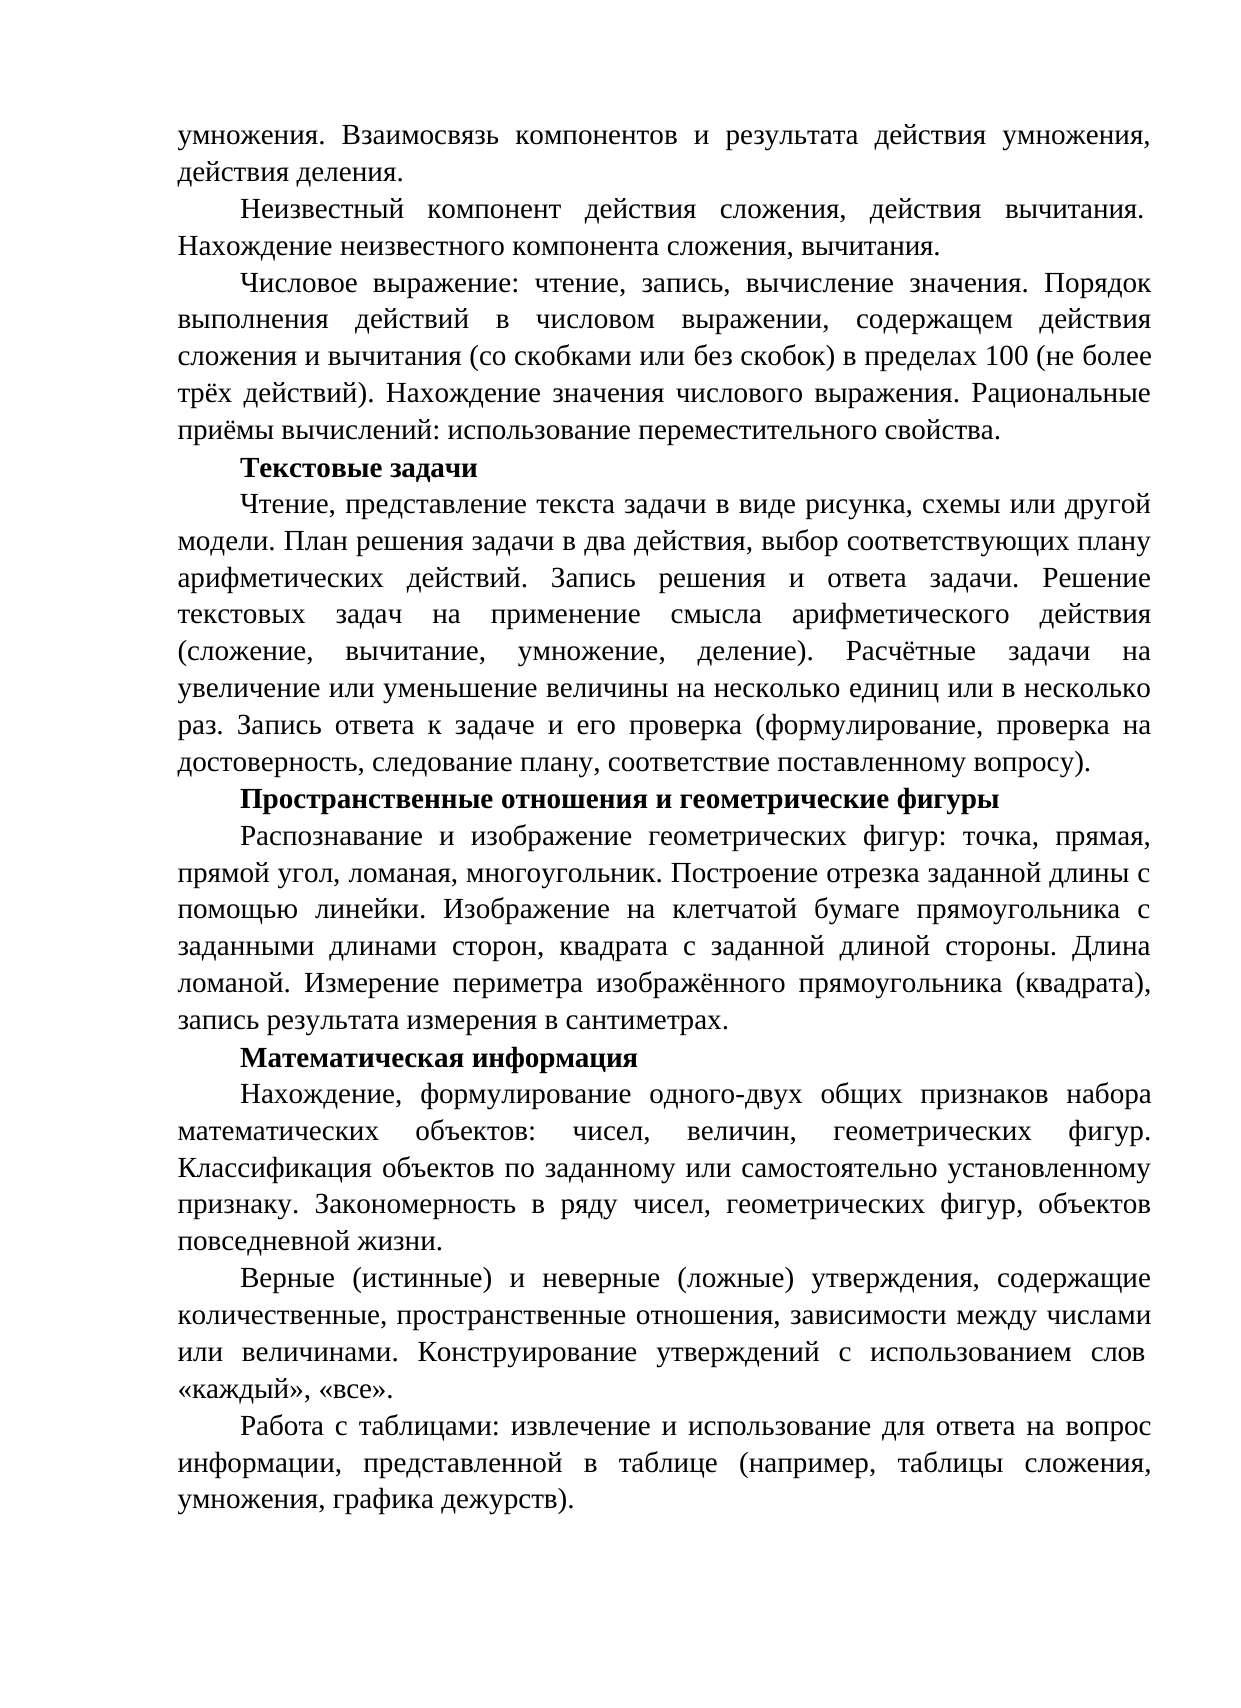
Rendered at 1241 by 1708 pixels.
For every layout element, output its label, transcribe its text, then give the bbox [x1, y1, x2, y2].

subtitle Текстовые задачи [240, 450, 1166, 483]
text Распознавание и изображение геометрических фигур: точка, прямая, прямой угол, ломаная, многоугольник. Построение отрезка заданной длины с помощью линейки. Изображение на клетчатой бумаге прямоугольника с заданными длинами сторон, квадрата с заданной длиной стороны. Длина ломаной. Измерение периметра изображённого прямоугольника (квадрата), запись результата измерения в сантиметрах. [177, 818, 1152, 1036]
text Числовое выражение: чтение, запись, вычисление значения. Порядок выполнения действий в числовом выражении, содержащем действия сложения и вычитания (со скобками или без скобок) в пределах 100 (не более трёх действий). Нахождение значения числового выражения. Рациональные приёмы вычислений: использование переместительного свойства. [177, 265, 1152, 446]
text Чтение, представление текста задачи в виде рисунка, схемы или другой модели. План решения задачи в два действия, выбор соответствующих плану арифметических действий. Запись решения и ответа задачи. Решение текстовых задач на применение смысла арифметического действия (сложение, вычитание, умножение, деление). Расчётные задачи на увеличение или уменьшение величины на несколько единиц или в несколько раз. Запись ответа к задаче и его проверка (формулирование, проверка на достоверность, следование плану, соответствие поставленному вопросу). [177, 486, 1152, 778]
text Неизвестный компонент действия сложения, действия вычитания. [240, 191, 1166, 224]
subtitle Математическая информация [240, 1040, 1166, 1073]
text Верные (истинные) и неверные (ложные) утверждения, содержащие количественные, пространственные отношения, зависимости между числами или величинами. Конструирование утверждений с использованием слов [177, 1260, 1152, 1368]
text Работа с таблицами: извлечение и использование для ответа на вопрос информации, представленной в таблице (например, таблицы сложения, умножения, графика дежурств). [177, 1408, 1152, 1515]
text «каждый», «все». [177, 1371, 1166, 1405]
text Нахождение, формулирование одного-двух общих признаков набора математических объектов: чисел, величин, геометрических фигур. Классификация объектов по заданному или самостоятельно установленному признаку. Закономерность в ряду чисел, геометрических фигур, объектов повседневной жизни. [177, 1076, 1152, 1257]
subtitle Пространственные отношения и геометрические фигуры [240, 782, 1166, 815]
text умножения. Взаимосвязь компонентов и результата действия умножения, действия деления. [177, 117, 1152, 187]
text Нахождение неизвестного компонента сложения, вычитания. [177, 228, 1166, 261]
